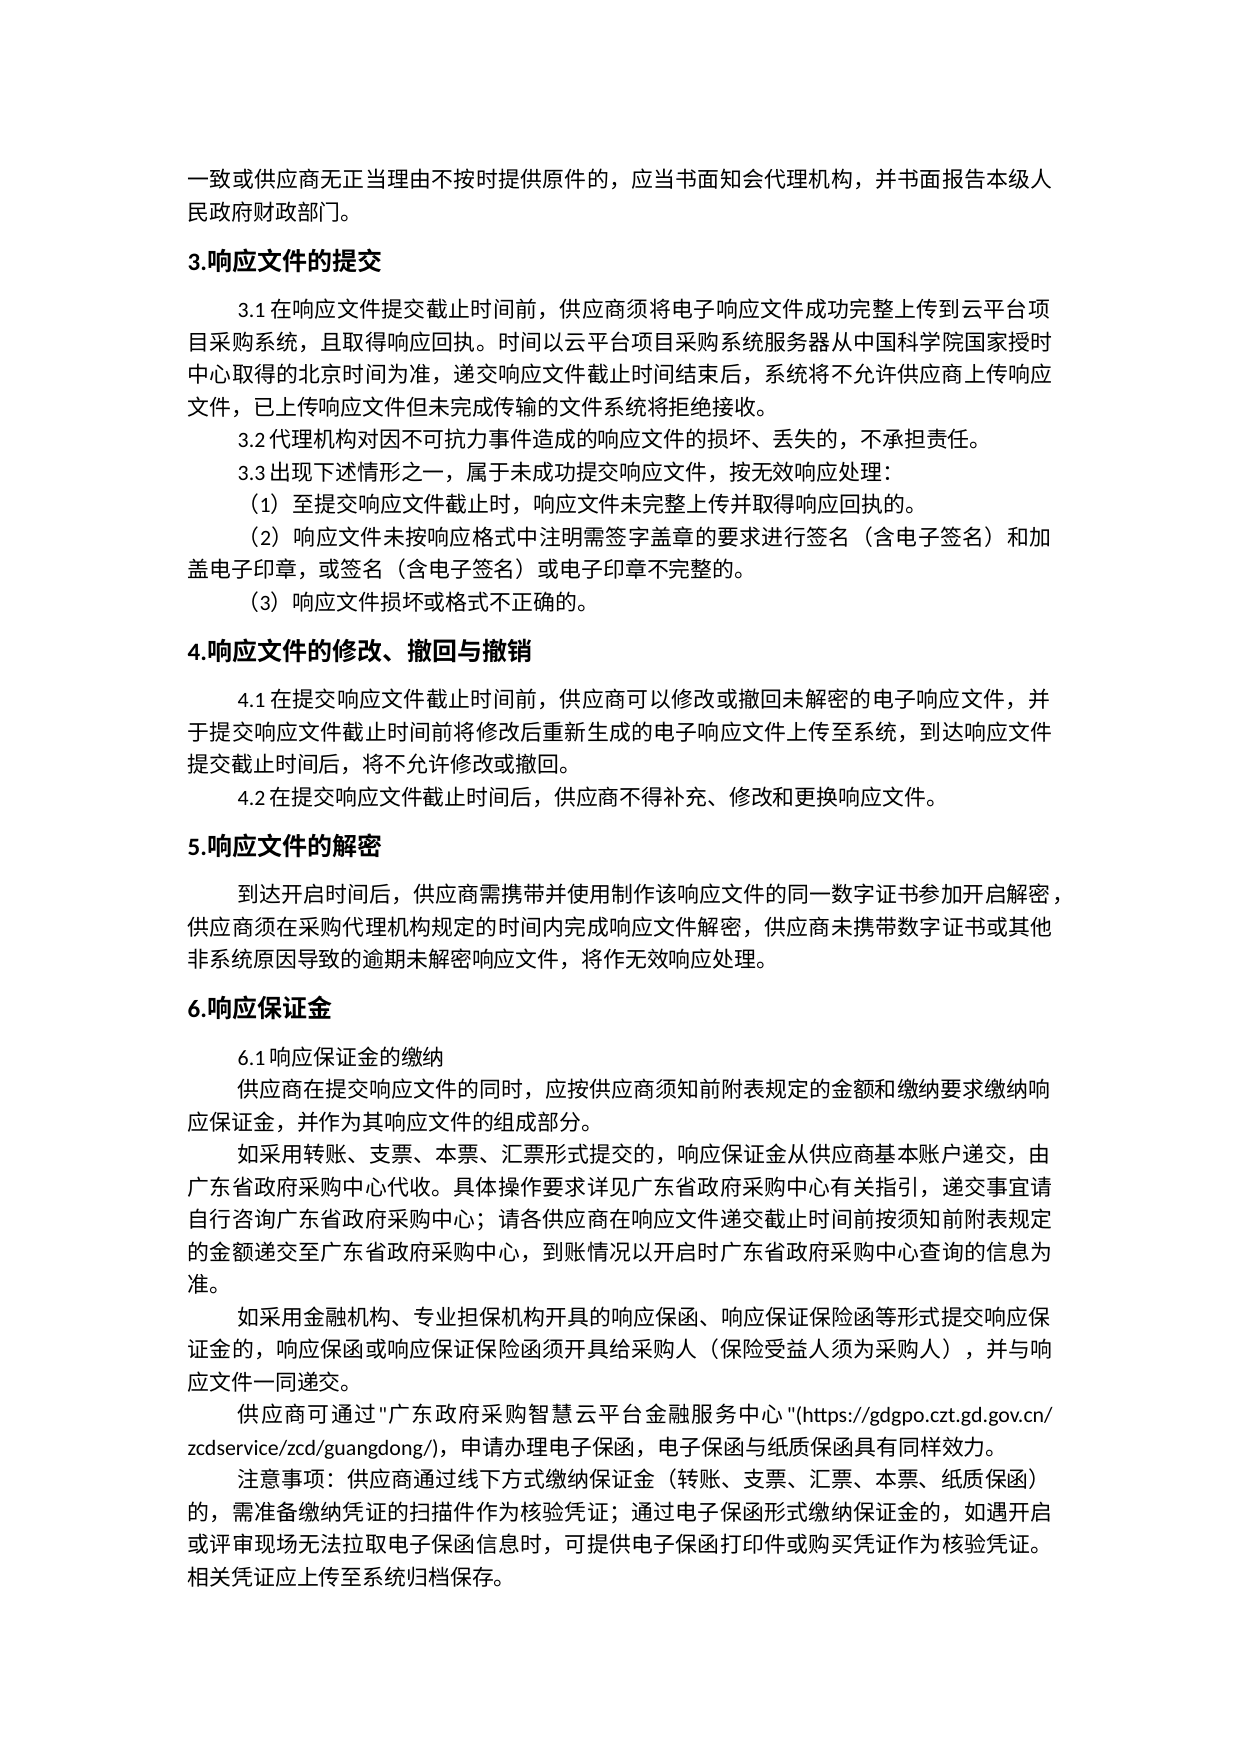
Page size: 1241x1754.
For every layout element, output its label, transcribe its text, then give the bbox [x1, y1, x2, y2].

text 4.1在提交响应文件截止时间前，供应商可以修改或撤回未解密的电子响应文件，并于提交响应文件截止时间前将修改后重新生成的电子响应文件上传至系统，到达响应文件提交截止时间后，将不允许修改或撤回。 [187, 682, 1053, 779]
text 供应商可通过"广东政府采购智慧云平台金融服务中心"(https://gdgpo.czt.gd.gov.cn/zcdservice/zcd/guangdong/)，申请办理电子保函，电子保函与纸质保函具有同样效力。 [187, 1397, 1053, 1462]
text 注意事项：供应商通过线下方式缴纳保证金（转账、支票、汇票、本票、纸质保函）的，需准备缴纳凭证的扫描件作为核验凭证；通过电子保函形式缴纳保证金的，如遇开启或评审现场无法拉取电子保函信息时，可提供电子保函打印件或购买凭证作为核验凭证。相关凭证应上传至系统归档保存。 [187, 1462, 1053, 1592]
text （1）至提交响应文件截止时，响应文件未完整上传并取得响应回执的。 [187, 487, 1053, 519]
text 6.1响应保证金的缴纳 [187, 1039, 1053, 1072]
text 4.2在提交响应文件截止时间后，供应商不得补充、修改和更换响应文件。 [187, 779, 1053, 812]
text （3）响应文件损坏或格式不正确的。 [187, 584, 1053, 617]
text 5.响应文件的解密 [187, 812, 1053, 877]
text 到达开启时间后，供应商需携带并使用制作该响应文件的同一数字证书参加开启解密，供应商须在采购代理机构规定的时间内完成响应文件解密，供应商未携带数字证书或其他非系统原因导致的逾期未解密响应文件，将作无效响应处理。 [187, 877, 1053, 974]
text 如采用转账、支票、本票、汇票形式提交的，响应保证金从供应商基本账户递交，由广东省政府采购中心代收。具体操作要求详见广东省政府采购中心有关指引，递交事宜请自行咨询广东省政府采购中心；请各供应商在响应文件递交截止时间前按须知前附表规定的金额递交至广东省政府采购中心，到账情况以开启时广东省政府采购中心查询的信息为准。 [187, 1137, 1053, 1299]
text 3.1在响应文件提交截止时间前，供应商须将电子响应文件成功完整上传到云平台项目采购系统，且取得响应回执。时间以云平台项目采购系统服务器从中国科学院国家授时中心取得的北京时间为准，递交响应文件截止时间结束后，系统将不允许供应商上传响应文件，已上传响应文件但未完成传输的文件系统将拒绝接收。 [187, 292, 1053, 422]
text 3.2代理机构对因不可抗力事件造成的响应文件的损坏、丢失的，不承担责任。 [187, 422, 1053, 454]
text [187, 162, 1053, 227]
text 如采用金融机构、专业担保机构开具的响应保函、响应保证保险函等形式提交响应保证金的，响应保函或响应保证保险函须开具给采购人（保险受益人须为采购人），并与响应文件一同递交。 [187, 1299, 1053, 1397]
text 3.3出现下述情形之一，属于未成功提交响应文件，按无效响应处理： [187, 454, 1053, 487]
text （2）响应文件未按响应格式中注明需签字盖章的要求进行签名（含电子签名）和加盖电子印章，或签名（含电子签名）或电子印章不完整的。 [187, 519, 1053, 584]
text 3.响应文件的提交 [187, 227, 1053, 292]
text 4.响应文件的修改、撤回与撤销 [187, 617, 1053, 682]
text 6.响应保证金 [187, 974, 1053, 1039]
text 供应商在提交响应文件的同时，应按供应商须知前附表规定的金额和缴纳要求缴纳响应保证金，并作为其响应文件的组成部分。 [187, 1072, 1053, 1137]
